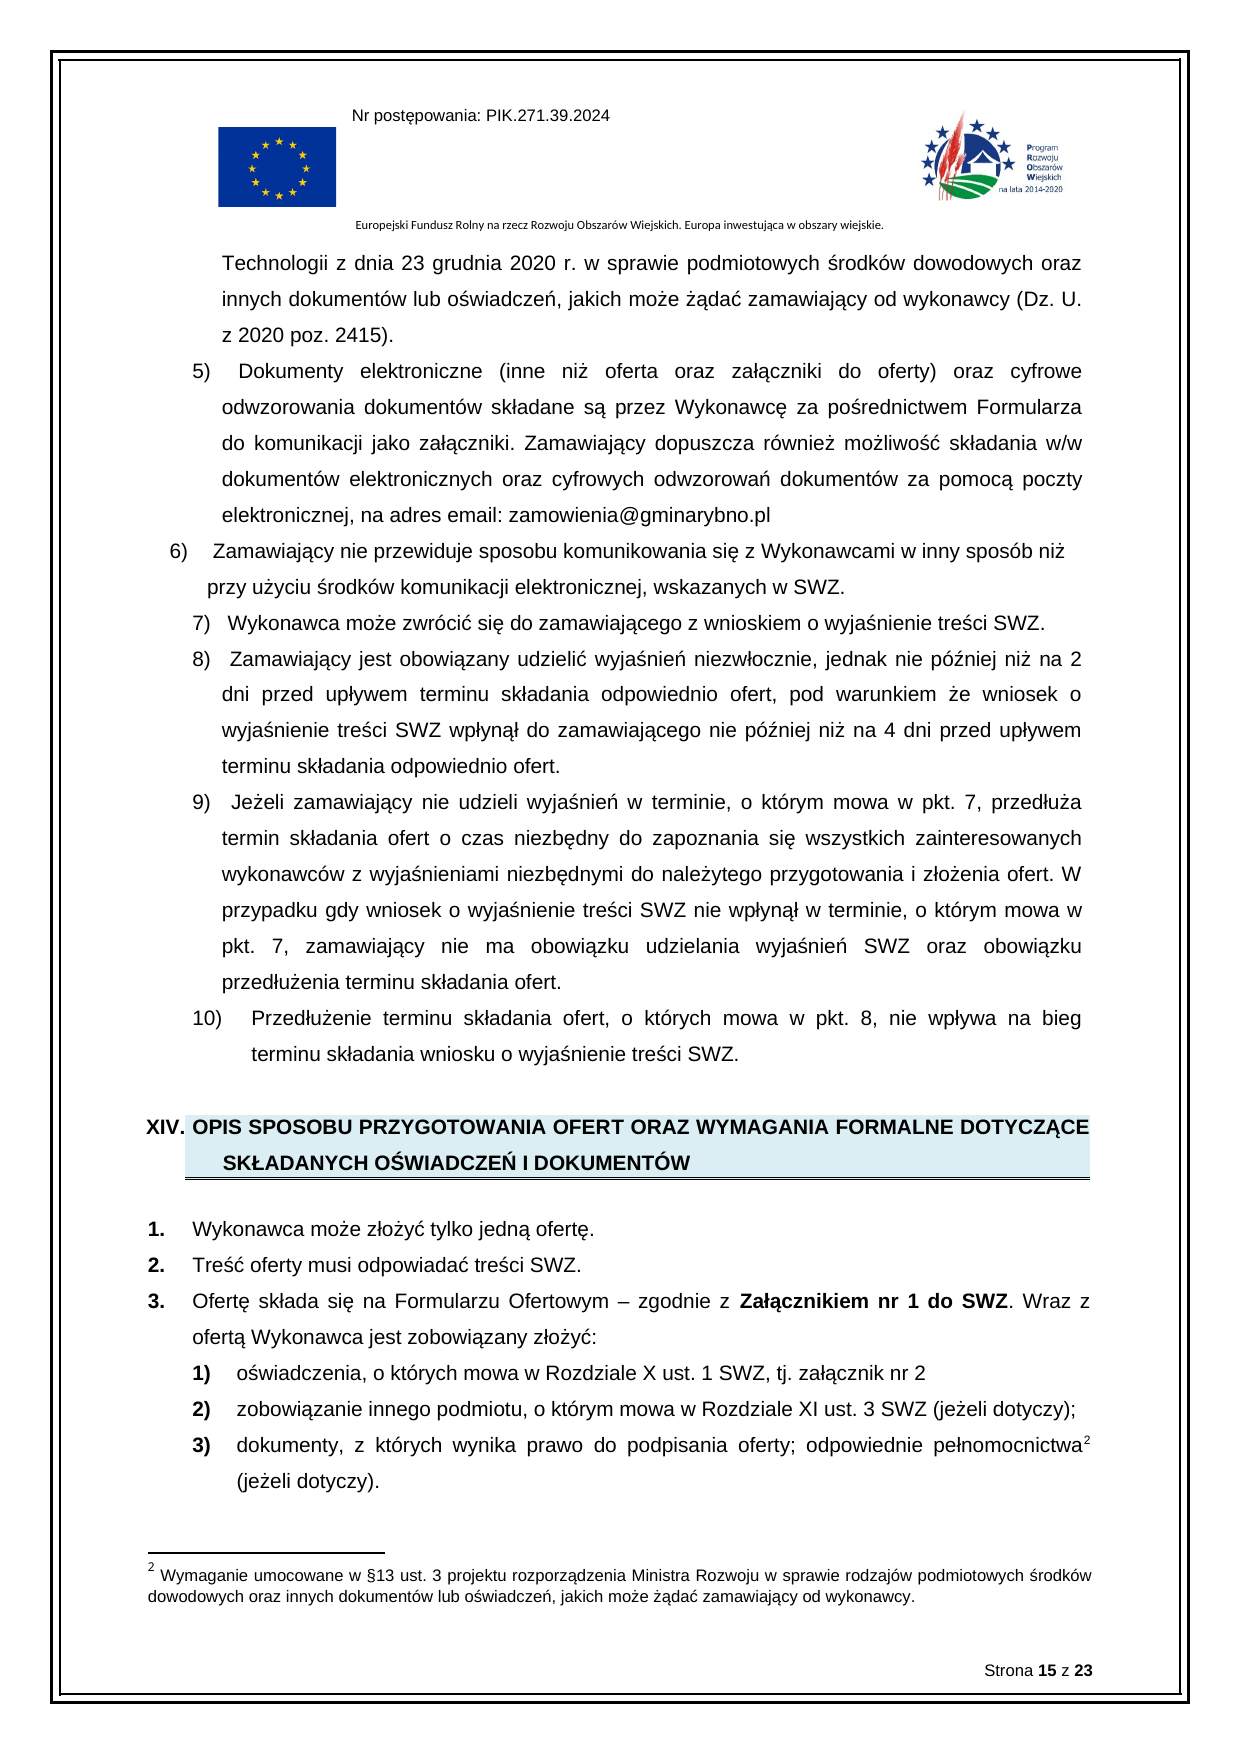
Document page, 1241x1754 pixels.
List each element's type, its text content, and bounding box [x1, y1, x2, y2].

list Przedłużenie terminu składania ofert, o których mowa w pkt. 8, nie wpływa na bieg terminu składania wniosku o wyjaśnienie treści SWZ. [192, 1006, 1083, 1066]
list zobowiązanie innego podmiotu, o którym mowa w Rozdziale XI ust. 3 SWZ (jeżeli dotyczy); [192, 1397, 1090, 1421]
list Zamawiający nie przewiduje sposobu komunikowania się z Wykonawcami w inny sposób niż przy użyciu środków komunikacji elektronicznej, wskazanych w SWZ. [169, 538, 1083, 598]
list oświadczenia, o których mowa w Rozdziale X ust. 1 SWZ, tj. załącznik nr 2 [192, 1361, 1090, 1385]
list Wykonawca może złożyć tylko jedną ofertę. [148, 1217, 1092, 1241]
picture [217, 127, 336, 206]
picture [914, 106, 1071, 207]
list Jeżeli zamawiający nie udzieli wyjaśnień w terminie, o którym mowa w pkt. 7, przedłuża termin składania ofert o czas niezbędny do zapoznania się wszystkich zainteresowanych wykonawców z wyjaśnieniami niezbędnymi do należytego przygotowania i złożenia ofert. W przypadku gdy wniosek o wyjaśnienie treści SWZ nie wpłynął w terminie, o którym mowa w pkt. 7, zamawiający nie ma obowiązku udzielania wyjaśnień SWZ oraz obowiązku przedłużenia terminu składania ofert. [192, 790, 1083, 994]
list Treść oferty musi odpowiadać treści SWZ. [148, 1253, 1092, 1277]
list Zamawiający jest obowiązany udzielić wyjaśnień niezwłocznie, jednak nie później niż na 2 dni przed upływem terminu składania odpowiednio ofert, pod warunkiem że wniosek o wyjaśnienie treści SWZ wpłynął do zamawiającego nie później niż na 4 dni przed upływem terminu składania odpowiednio ofert. [192, 646, 1083, 778]
list Ofertę składa się na Formularzu Ofertowym – zgodnie z Załącznikiem nr 1 do SWZ. Wraz z ofertą Wykonawca jest zobowiązany złożyć: [148, 1289, 1090, 1349]
list Wykonawca może zwrócić się do zamawiającego z wnioskiem o wyjaśnienie treści SWZ. [192, 610, 1083, 634]
list OPIS SPOSOBU PRZYGOTOWANIA OFERT ORAZ WYMAGANIA FORMALNE DOTYCZĄCE SKŁADANYCH OŚWIADCZEŃ I DOKUMENTÓW [185, 1115, 1090, 1177]
list Dokumenty elektroniczne (inne niż oferta oraz załączniki do oferty) oraz cyfrowe odwzorowania dokumentów składane są przez Wykonawcę za pośrednictwem Formularza do komunikacji jako załączniki. Zamawiający dopuszcza również możliwość składania w/w dokumentów elektronicznych oraz cyfrowych odwzorowań dokumentów za pomocą poczty elektronicznej, na adres email: zamowienia@gminarybno.pl [192, 359, 1083, 527]
list dokumenty, z których wynika prawo do podpisania oferty; odpowiednie pełnomocnictwa (jeżeli dotyczy). [192, 1433, 1090, 1493]
